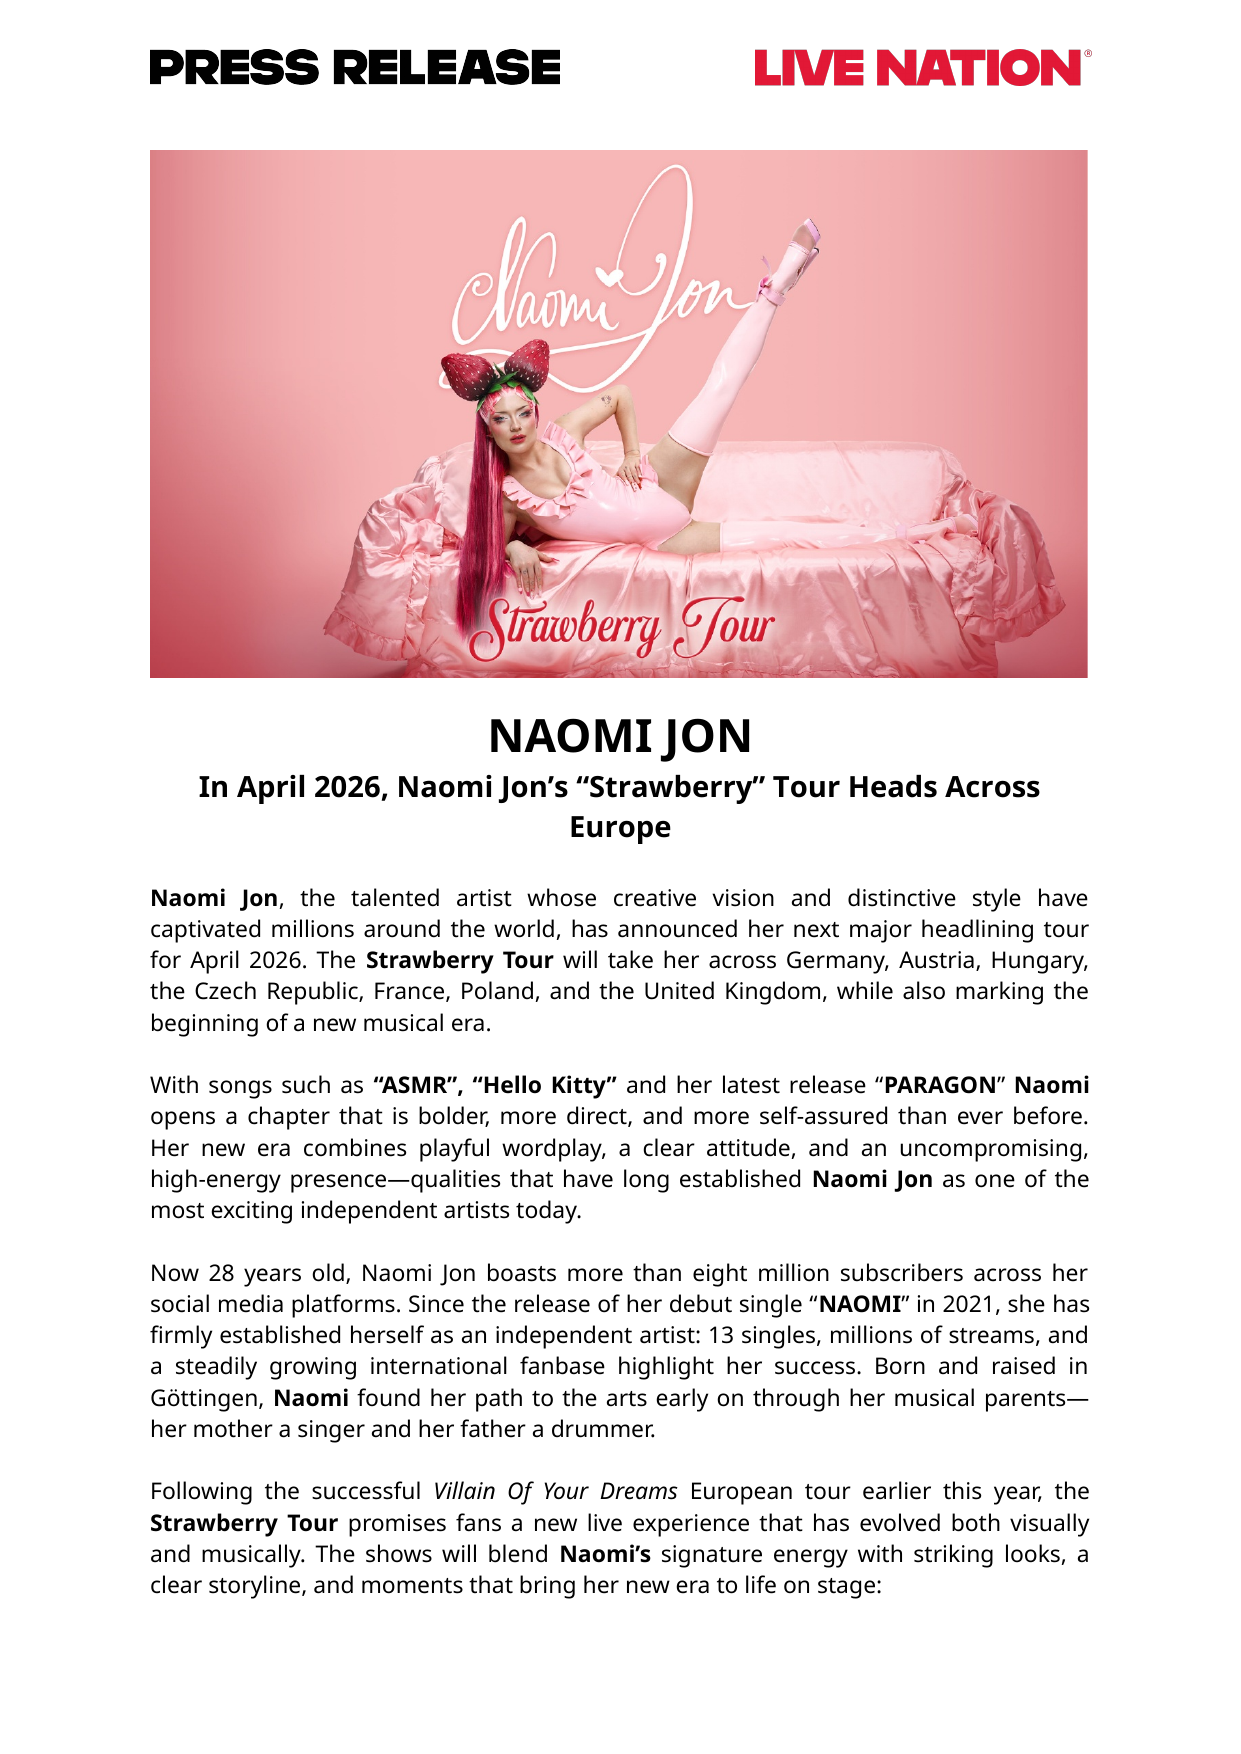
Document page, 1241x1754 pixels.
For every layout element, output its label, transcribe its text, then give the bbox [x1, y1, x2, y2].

picture [150, 150, 1088, 678]
picture [150, 49, 560, 85]
text Now 28 years old, Naomi Jon boasts more than eight million subscribers across her social media platforms. Since the release of her debut single “NAOMI” in 2021, she has firmly established herself as an independent artist: 13 singles, millions of streams, and a steadily growing international fanbase highlight her success. Born and raised in Göttingen, Naomi found her path to the arts early on through her musical parents—her mother a singer and her father a drummer. [150, 1257, 1090, 1444]
text With songs such as “ASMR”, “Hello Kitty” and her latest release “PARAGON” Naomi opens a chapter that is bolder, more direct, and more self-assured than ever before. Her new era combines playful wordplay, a clear attitude, and an uncompromising, high-energy presence—qualities that have long established Naomi Jon as one of the most exciting independent artists today. [150, 1069, 1090, 1225]
text Following the successful Villain Of Your Dreams European tour earlier this year, the Strawberry Tour promises fans a new live experience that has evolved both visually and musically. The shows will blend Naomi’s signature energy with striking looks, a clear storyline, and moments that bring her new era to life on stage: [150, 1475, 1090, 1600]
picture [755, 49, 1092, 86]
text Naomi Jon, the talented artist whose creative vision and distinctive style have captivated millions around the world, has announced her next major headlining tour for April 2026. The Strawberry Tour will take her across Germany, Austria, Hungary, the Czech Republic, France, Poland, and the United Kingdom, while also marking the beginning of a new musical era. [150, 882, 1090, 1038]
title NAOMI JON In April 2026, Naomi Jon’s “Strawberry” Tour Heads Across Europe [150, 704, 1090, 846]
